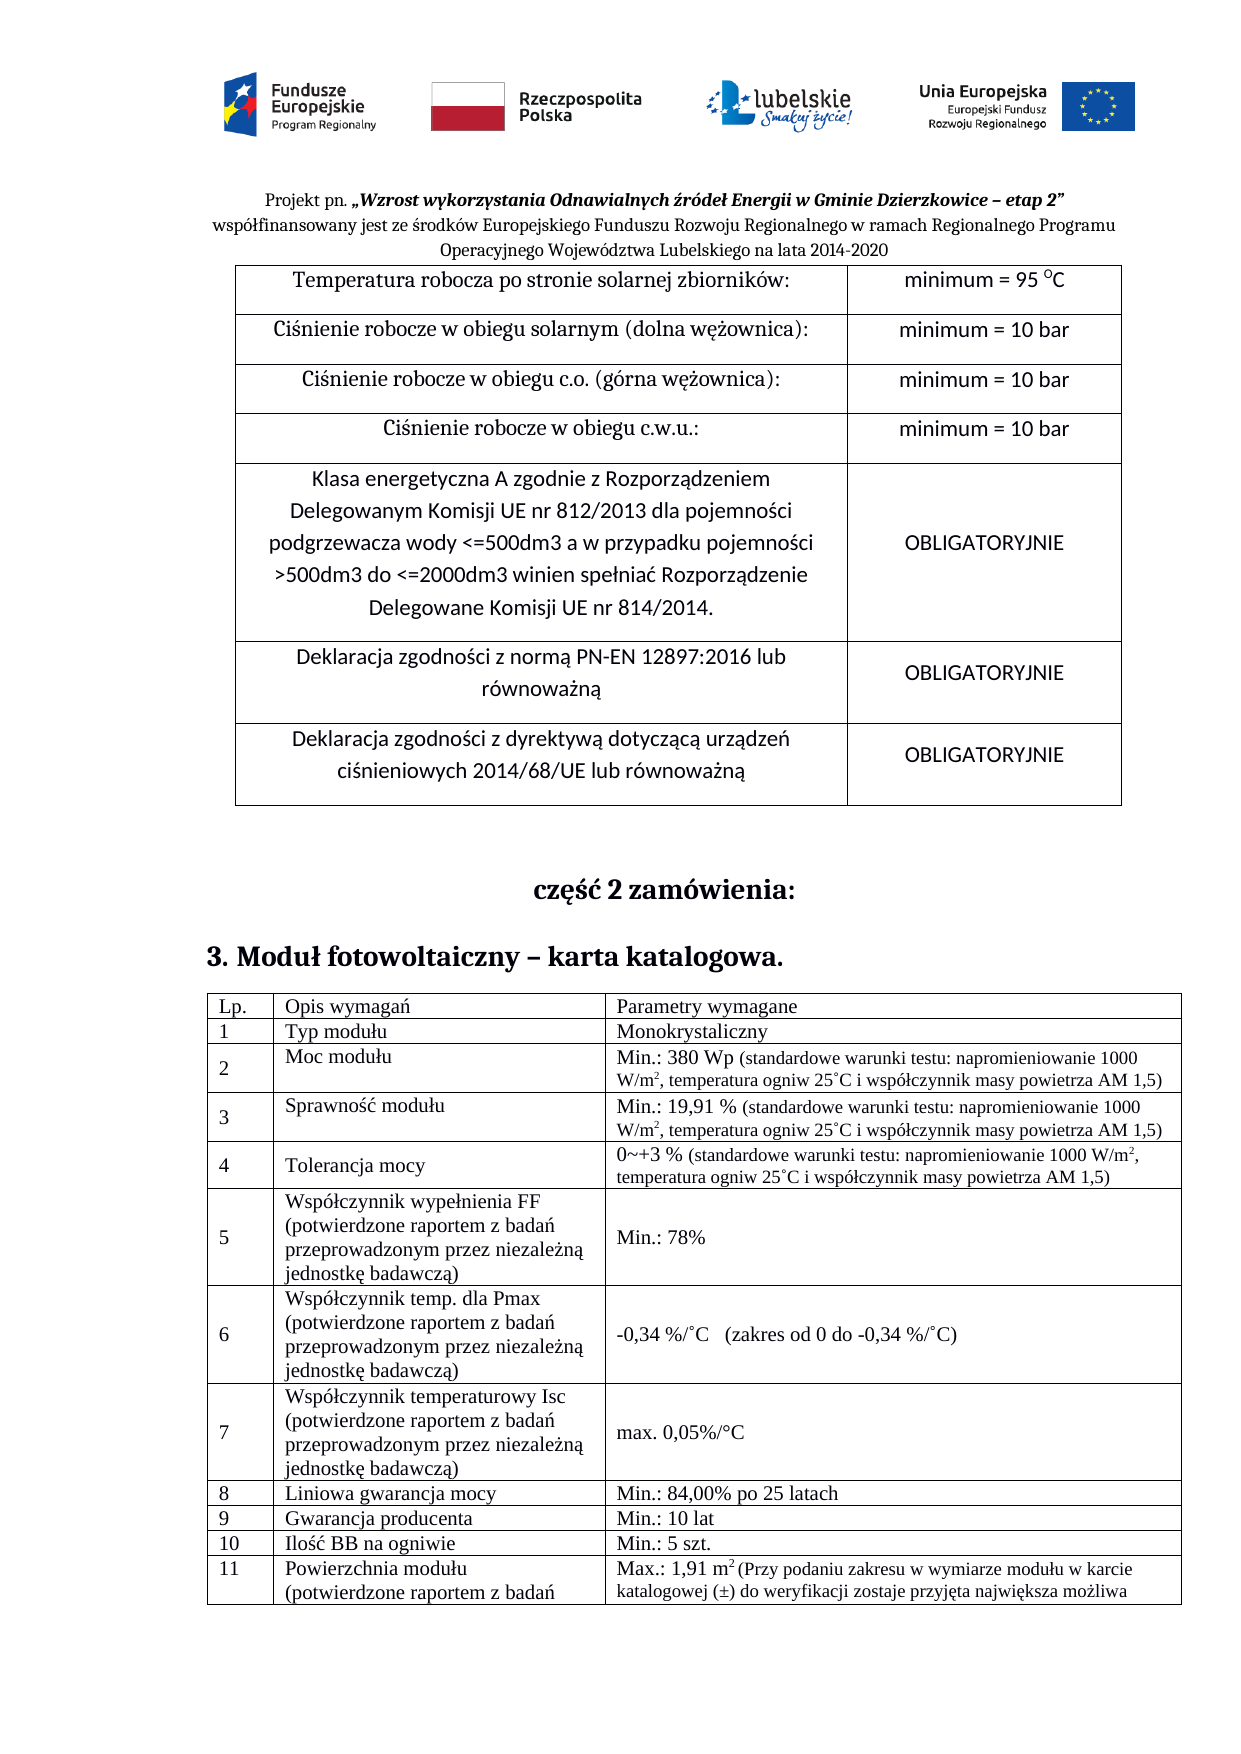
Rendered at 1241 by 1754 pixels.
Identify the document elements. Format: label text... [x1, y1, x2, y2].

table_cell 3 [208, 1093, 273, 1141]
table_cell Klasa energetyczna A zgodnie z Rozporządzeniem Delegowanym Komisji UE nr 812/2013 dla pojemności podgrzewacza wody <=500dm3 a w przypadku pojemności >500dm3 do <=2000dm3 winien spełniać Rozporządzenie Delegowane Komisji UE nr 814/2014. [236, 464, 847, 641]
table_cell Ciśnienie robocze w obiegu c.o. (górna wężownica): [236, 365, 847, 413]
table_header Parametry wymagane [606, 994, 1181, 1018]
table_cell minimum = 10 bar [848, 365, 1121, 413]
table_cell minimum = 10 bar [848, 414, 1121, 463]
table_cell OBLIGATORYJNIE [848, 642, 1121, 723]
table_cell Min.: 84,00% po 25 latach [606, 1481, 1181, 1505]
table_cell Współczynnik temp. dla Pmax (potwierdzone raportem z badań przeprowadzonym przez niezależną jednostkę badawczą) [274, 1286, 605, 1382]
table_cell Tolerancja mocy [274, 1142, 605, 1188]
table_cell max. 0,05%/°C [606, 1384, 1181, 1480]
table_cell Gwarancja producenta [274, 1506, 605, 1530]
table_cell Temperatura robocza po stronie solarnej zbiorników: [236, 266, 847, 314]
table_cell 7 [208, 1384, 273, 1480]
text część 2 zamówienia: [207, 873, 1122, 906]
table_cell Sprawność modułu [274, 1093, 605, 1141]
table_cell 11 [208, 1556, 273, 1604]
table_cell 10 [208, 1531, 273, 1555]
table_cell Deklaracja zgodności z dyrektywą dotyczącą urządzeń ciśnieniowych 2014/68/UE lub równoważną [236, 724, 847, 805]
table_cell Powierzchnia modułu (potwierdzone raportem z badań przeprowadzonym przez niezależną jednostkę badawczą) [274, 1556, 605, 1604]
table_cell 9 [208, 1506, 273, 1530]
picture [206, 14, 1151, 190]
table_cell Deklaracja zgodności z normą PN-EN 12897:2016 lub równoważną [236, 642, 847, 723]
table_cell -0,34 %/˚C (zakres od 0 do -0,34 %/˚C) [606, 1286, 1181, 1382]
table_cell Min.: 10 lat [606, 1506, 1181, 1530]
table_cell Ilość BB na ogniwie [274, 1531, 605, 1555]
table_cell minimum = 10 bar [848, 315, 1121, 364]
table_cell OBLIGATORYJNIE [848, 464, 1121, 641]
table_cell minimum = 95 OC [848, 266, 1121, 314]
table_cell 8 [208, 1481, 273, 1505]
table_cell Współczynnik wypełnienia FF (potwierdzone raportem z badań przeprowadzonym przez niezależną jednostkę badawczą) [274, 1189, 605, 1285]
table_cell Min.: 5 szt. [606, 1531, 1181, 1555]
table_cell Moc modułu [274, 1044, 605, 1092]
table_cell 4 [208, 1142, 273, 1188]
table_cell Min.: 19,91 % (standardowe warunki testu: napromieniowanie 1000 W/m2, temperatura ogniw 25˚C i współczynnik masy powietrza AM 1,5) [606, 1093, 1181, 1141]
table_cell Min.: 380 Wp (standardowe warunki testu: napromieniowanie 1000 W/m2, temperatura ogniw 25˚C i współczynnik masy powietrza AM 1,5) [606, 1044, 1181, 1092]
table_cell OBLIGATORYJNIE [848, 724, 1121, 805]
table_header Lp. [208, 994, 273, 1018]
list Moduł fotowoltaiczny – karta katalogowa. [207, 940, 1122, 973]
table_cell Ciśnienie robocze w obiegu c.w.u.: [236, 414, 847, 463]
table_cell 0~+3 % (standardowe warunki testu: napromieniowanie 1000 W/m2, temperatura ogniw 25˚C i współczynnik masy powietrza AM 1,5) [606, 1142, 1181, 1188]
table_cell Ciśnienie robocze w obiegu solarnym (dolna wężownica): [236, 315, 847, 364]
table_cell 5 [208, 1189, 273, 1285]
table_cell 2 [208, 1044, 273, 1092]
table_cell Współczynnik temperaturowy Isc (potwierdzone raportem z badań przeprowadzonym przez niezależną jednostkę badawczą) [274, 1384, 605, 1480]
table_cell Monokrystaliczny [606, 1019, 1181, 1043]
table_cell Min.: 78% [606, 1189, 1181, 1285]
table_cell Liniowa gwarancja mocy [274, 1481, 605, 1505]
table_cell Typ modułu [274, 1019, 605, 1043]
table_cell 1 [208, 1019, 273, 1043]
table_header Opis wymagań [274, 994, 605, 1018]
table_cell 6 [208, 1286, 273, 1382]
